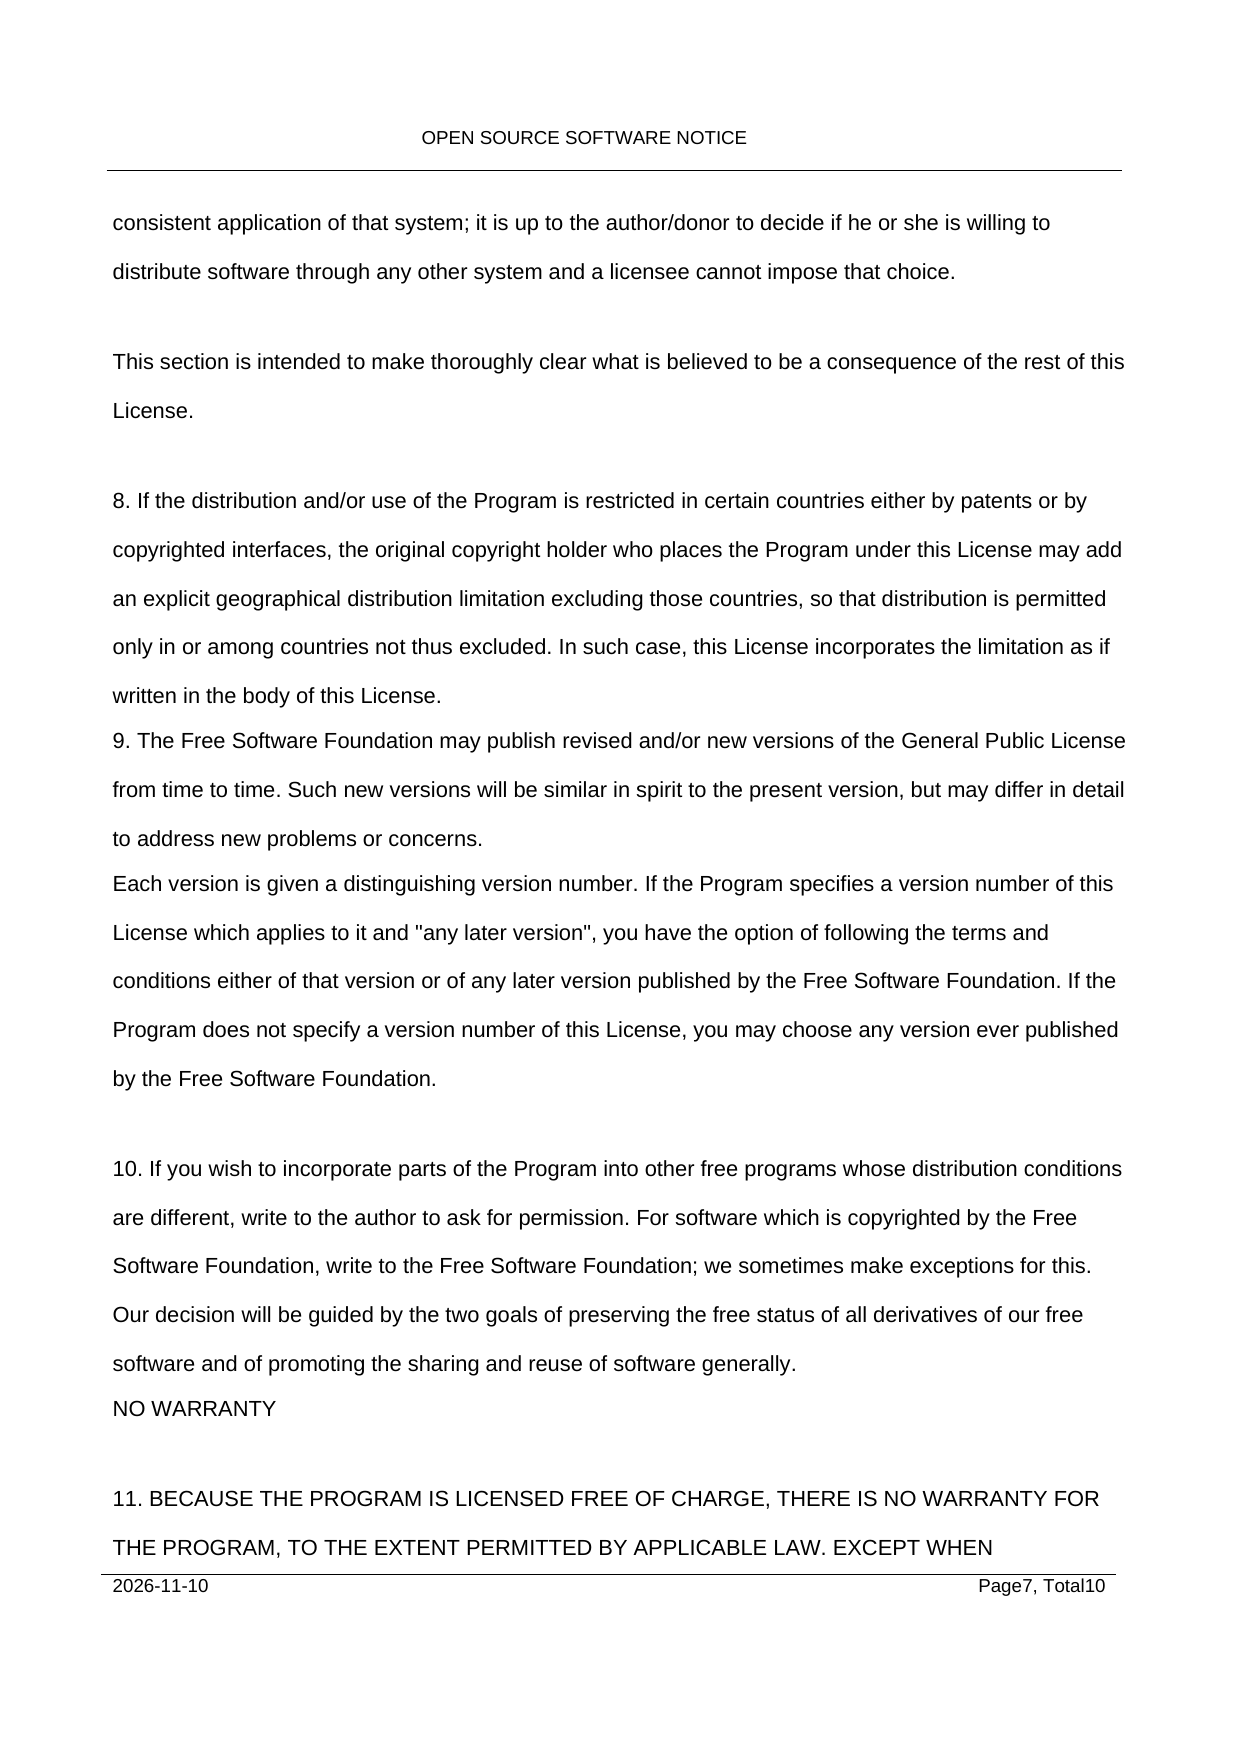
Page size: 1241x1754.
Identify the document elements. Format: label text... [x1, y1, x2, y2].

text 8. If the distribution and/or use of the Program is restricted in certain countries either by patents or by copyrighted interfaces, the original copyright holder who places the Program under this License may add an explicit geographical distribution limitation excluding those countries, so that distribution is permitted only in or among countries not thus excluded. In such case, this License incorporates the limitation as if written in the body of this License. [112, 484, 1128, 712]
text Each version is given a distinguishing version number. If the Program specifies a version number of this License which applies to it and "any later version", you have the option of following the terms and conditions either of that version or of any later version published by the Free Software Foundation. If the Program does not specify a version number of this License, you may choose any version ever published by the Free Software Foundation. [112, 867, 1128, 1094]
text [112, 206, 1128, 288]
text 10. If you wish to incorporate parts of the Program into other free programs whose distribution conditions are different, write to the author to ask for permission. For software which is copyrighted by the Free Software Foundation, write to the Free Software Foundation; we sometimes make exceptions for this. Our decision will be guided by the two goals of preserving the free status of all derivatives of our free software and of promoting the sharing and reuse of software generally. [112, 1152, 1128, 1380]
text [112, 1482, 1128, 1564]
text NO WARRANTY [112, 1392, 1128, 1425]
text 9. The Free Software Foundation may publish revised and/or new versions of the General Public License from time to time. Such new versions will be similar in spirit to the present version, but may differ in detail to address new problems or concerns. [112, 724, 1128, 854]
text This section is intended to make thoroughly clear what is believed to be a consequence of the rest of this License. [112, 345, 1128, 427]
